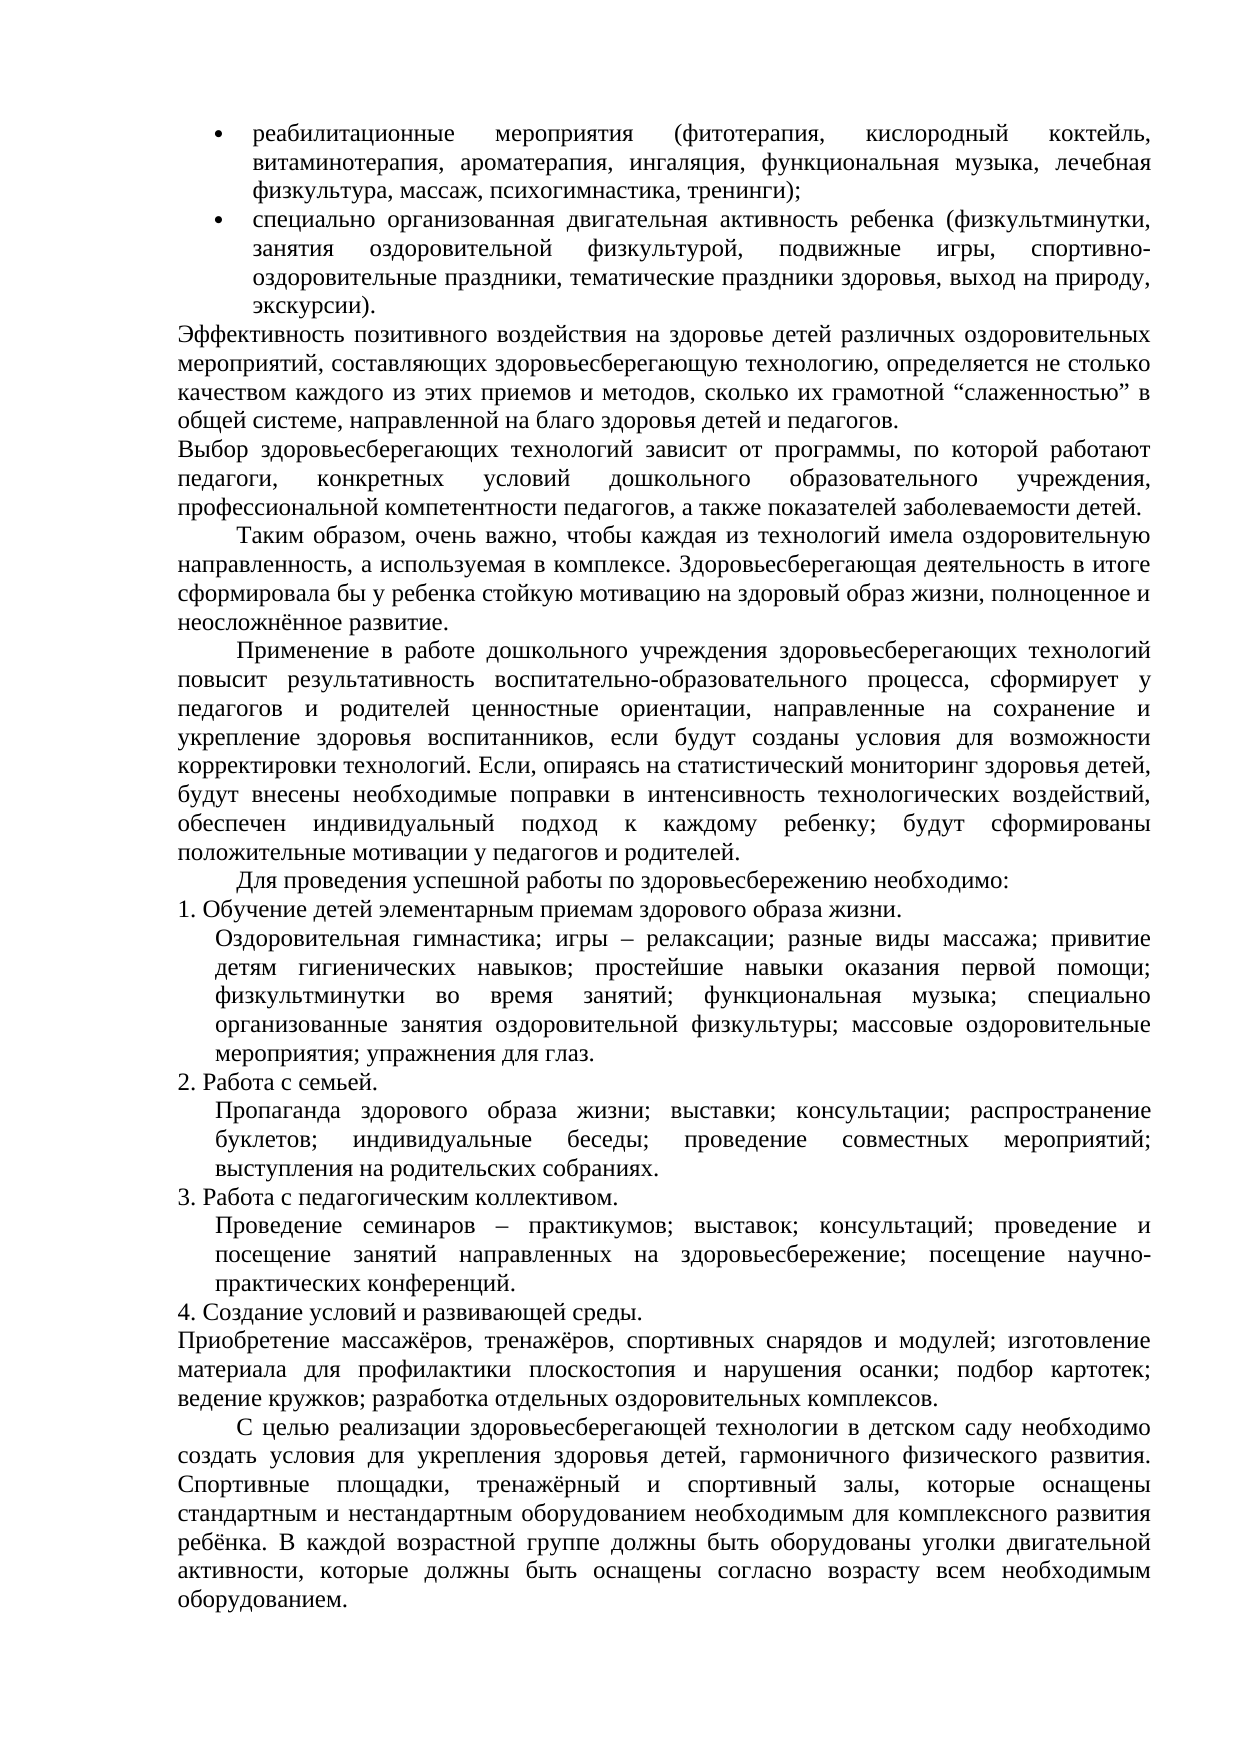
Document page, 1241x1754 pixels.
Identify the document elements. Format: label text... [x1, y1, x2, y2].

text С целью реализации здоровьесберегающей технологии в детском саду необходимо создать условия для укрепления здоровья детей, гармоничного физического развития. Спортивные площадки, тренажёрный и спортивный залы, которые оснащены стандартным и нестандартным оборудованием необходимым для комплексного развития ребёнка. В каждой возрастной группе должны быть оборудованы уголки двигательной активности, которые должны быть оснащены согласно возрасту всем необходимым оборудованием. [177, 1412, 1152, 1613]
text Выбор здоровьесберегающих технологий зависит от программы, по которой работают педагоги, конкретных условий дошкольного образовательного учреждения, профессиональной компетентности педагогов, а также показателей заболеваемости детей. [177, 434, 1152, 521]
text 2. Работа с семьей. [177, 1067, 1152, 1096]
text Для проведения успешной работы по здоровьесбережению необходимо: [177, 866, 1152, 894]
text Проведение семинаров – практикумов; выставок; консультаций; проведение и посещение занятий направленных на здоровьесбережение; посещение научно-практических конференций. [215, 1211, 1152, 1297]
text Приобретение массажёров, тренажёров, спортивных снарядов и модулей; изготовление материала для профилактики плоскостопия и нарушения осанки; подбор картотек; ведение кружков; разработка отдельных оздоровительных комплексов. [177, 1326, 1152, 1412]
text 1. Обучение детей элементарным приемам здорового образа жизни. [177, 894, 1152, 923]
text Оздоровительная гимнастика; игры – релаксации; разные виды массажа; привитие детям гигиенических навыков; простейшие навыки оказания первой помощи; физкультминутки во время занятий; функциональная музыка; специально организованные занятия оздоровительной физкультуры; массовые оздоровительные мероприятия; упражнения для глаз. [215, 923, 1152, 1067]
text Эффективность позитивного воздействия на здоровье детей различных оздоровительных мероприятий, составляющих здоровьесберегающую технологию, определяется не столько качеством каждого из этих приемов и методов, сколько их грамотной “слаженностью” в общей системе, направленной на благо здоровья детей и педагогов. [177, 319, 1152, 434]
text 3. Работа с педагогическим коллективом. [177, 1182, 1152, 1211]
list специально организованная двигательная активность ребенка (физкультминутки, занятия оздоровительной физкультурой, подвижные игры, спортивно-оздоровительные праздники, тематические праздники здоровья, выход на природу, экскурсии). [215, 204, 1152, 319]
text Таким образом, очень важно, чтобы каждая из технологий имела оздоровительную направленность, а используемая в комплексе. Здоровьесберегающая деятельность в итоге сформировала бы у ребенка стойкую мотивацию на здоровый образ жизни, полноценное и неосложнённое развитие. [177, 521, 1152, 636]
text Применение в работе дошкольного учреждения здоровьесберегающих технологий повысит результативность воспитательно-образовательного процесса, сформирует у педагогов и родителей ценностные ориентации, направленные на сохранение и укрепление здоровья воспитанников, если будут созданы условия для возможности корректировки технологий. Если, опираясь на статистический мониторинг здоровья детей, будут внесены необходимые поправки в интенсивность технологических воздействий, обеспечен индивидуальный подход к каждому ребенку; будут сформированы положительные мотивации у педагогов и родителей. [177, 636, 1152, 866]
list реабилитационные мероприятия (фитотерапия, кислородный коктейль, витаминотерапия, ароматерапия, ингаляция, функциональная музыка, лечебная физкультура, массаж, психогимнастика, тренинги); [215, 118, 1152, 204]
text Пропаганда здорового образа жизни; выставки; консультации; распространение буклетов; индивидуальные беседы; проведение совместных мероприятий; выступления на родительских собраниях. [215, 1096, 1152, 1182]
text 4. Создание условий и развивающей среды. [177, 1297, 1152, 1326]
